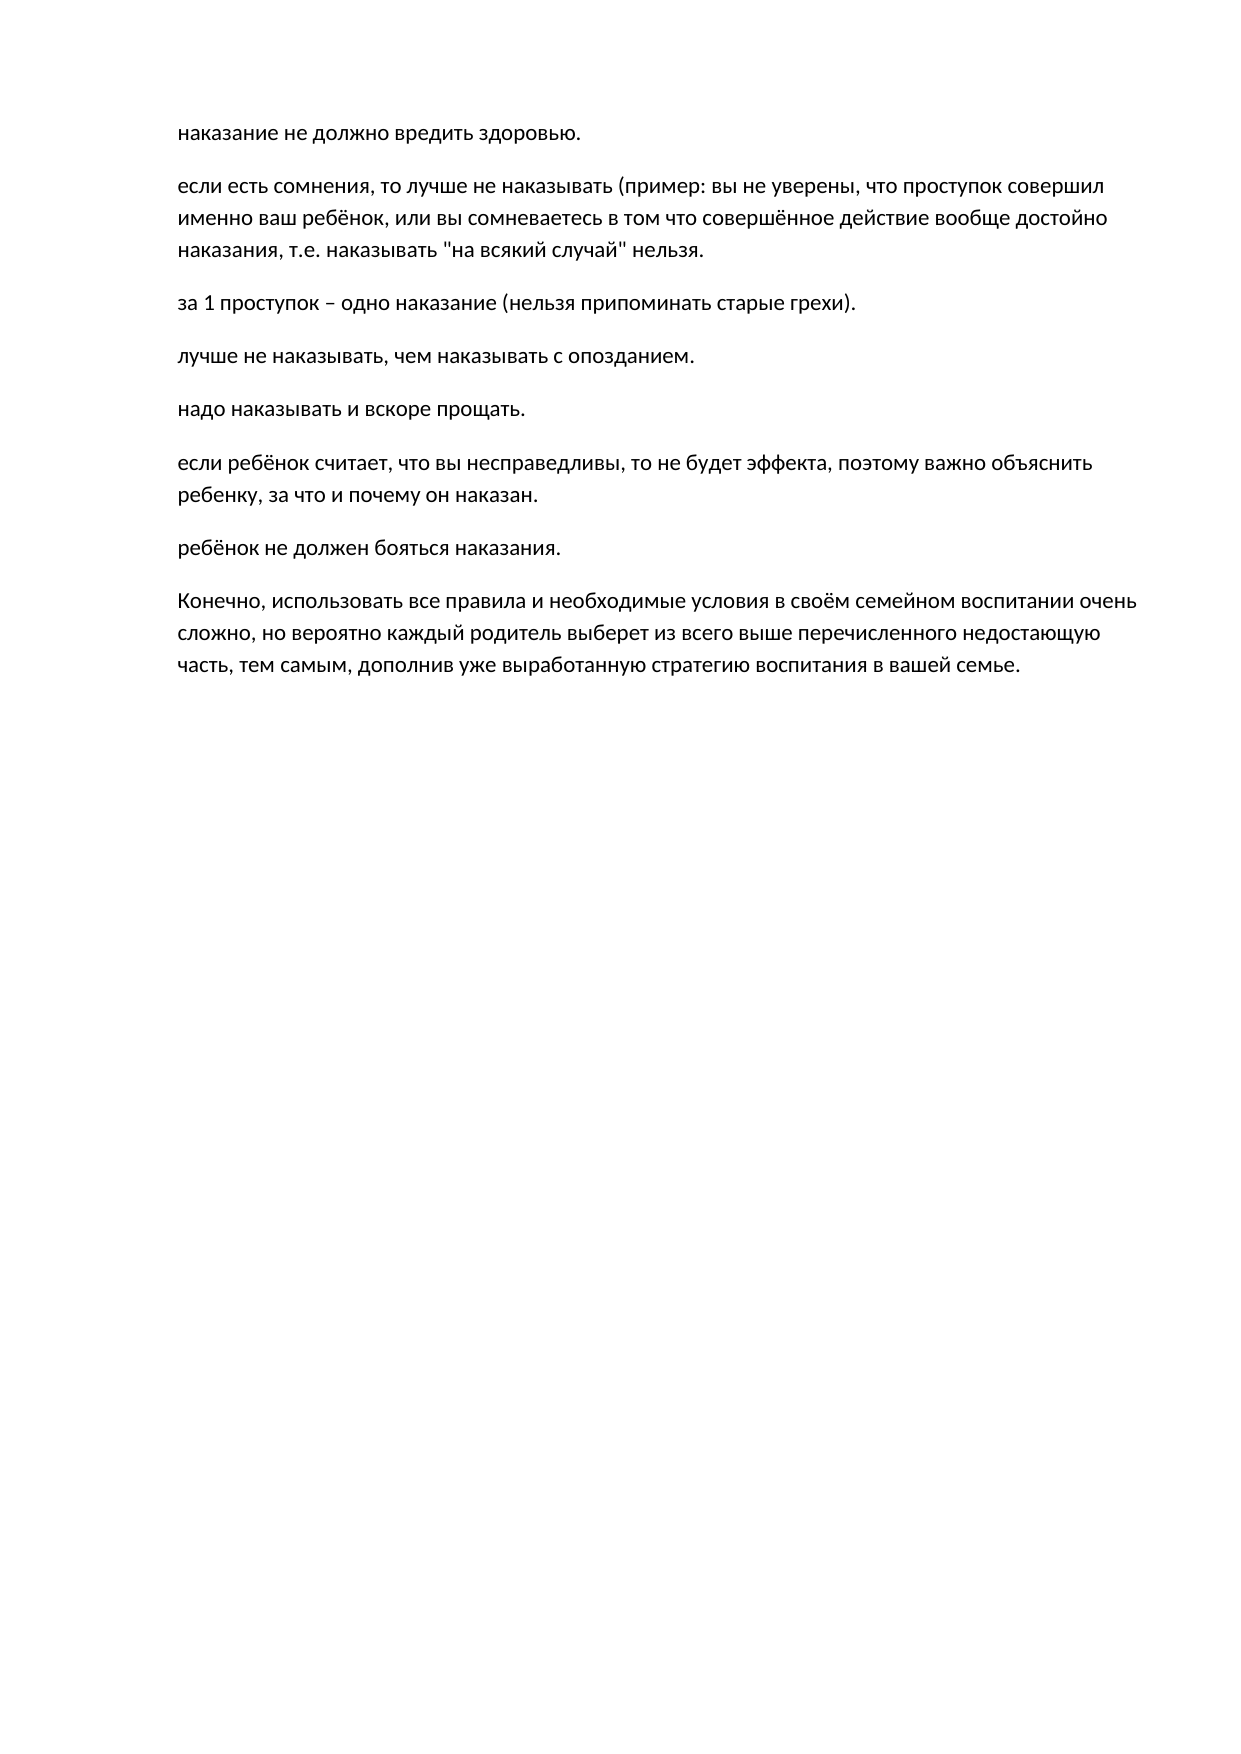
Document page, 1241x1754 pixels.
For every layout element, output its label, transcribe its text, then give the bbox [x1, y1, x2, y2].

text Конечно, использовать все правила и необходимые условия в своём семейном воспитании очень сложно, но вероятно каждый родитель выберет из всего выше перечисленного недостающую часть, тем самым, дополнив уже выработанную стратегию воспитания в вашей семье. [177, 586, 1152, 678]
text лучше не наказывать, чем наказывать с опозданием. [177, 342, 1152, 369]
text наказание не должно вредить здоровью. [177, 118, 1152, 146]
text если есть сомнения, то лучше не наказывать (пример: вы не уверены, что проступок совершил именно ваш ребёнок, или вы сомневаетесь в том что совершённое действие вообще достойно наказания, т.е. наказывать "на всякий случай" нельзя. [177, 171, 1152, 263]
text за 1 проступок – одно наказание (нельзя припоминать старые грехи). [177, 288, 1152, 317]
text если ребёнок считает, что вы несправедливы, то не будет эффекта, поэтому важно объяснить ребенку, за что и почему он наказан. [177, 448, 1152, 508]
text ребёнок не должен бояться наказания. [177, 533, 1152, 561]
text надо наказывать и вскоре прощать. [177, 394, 1152, 423]
